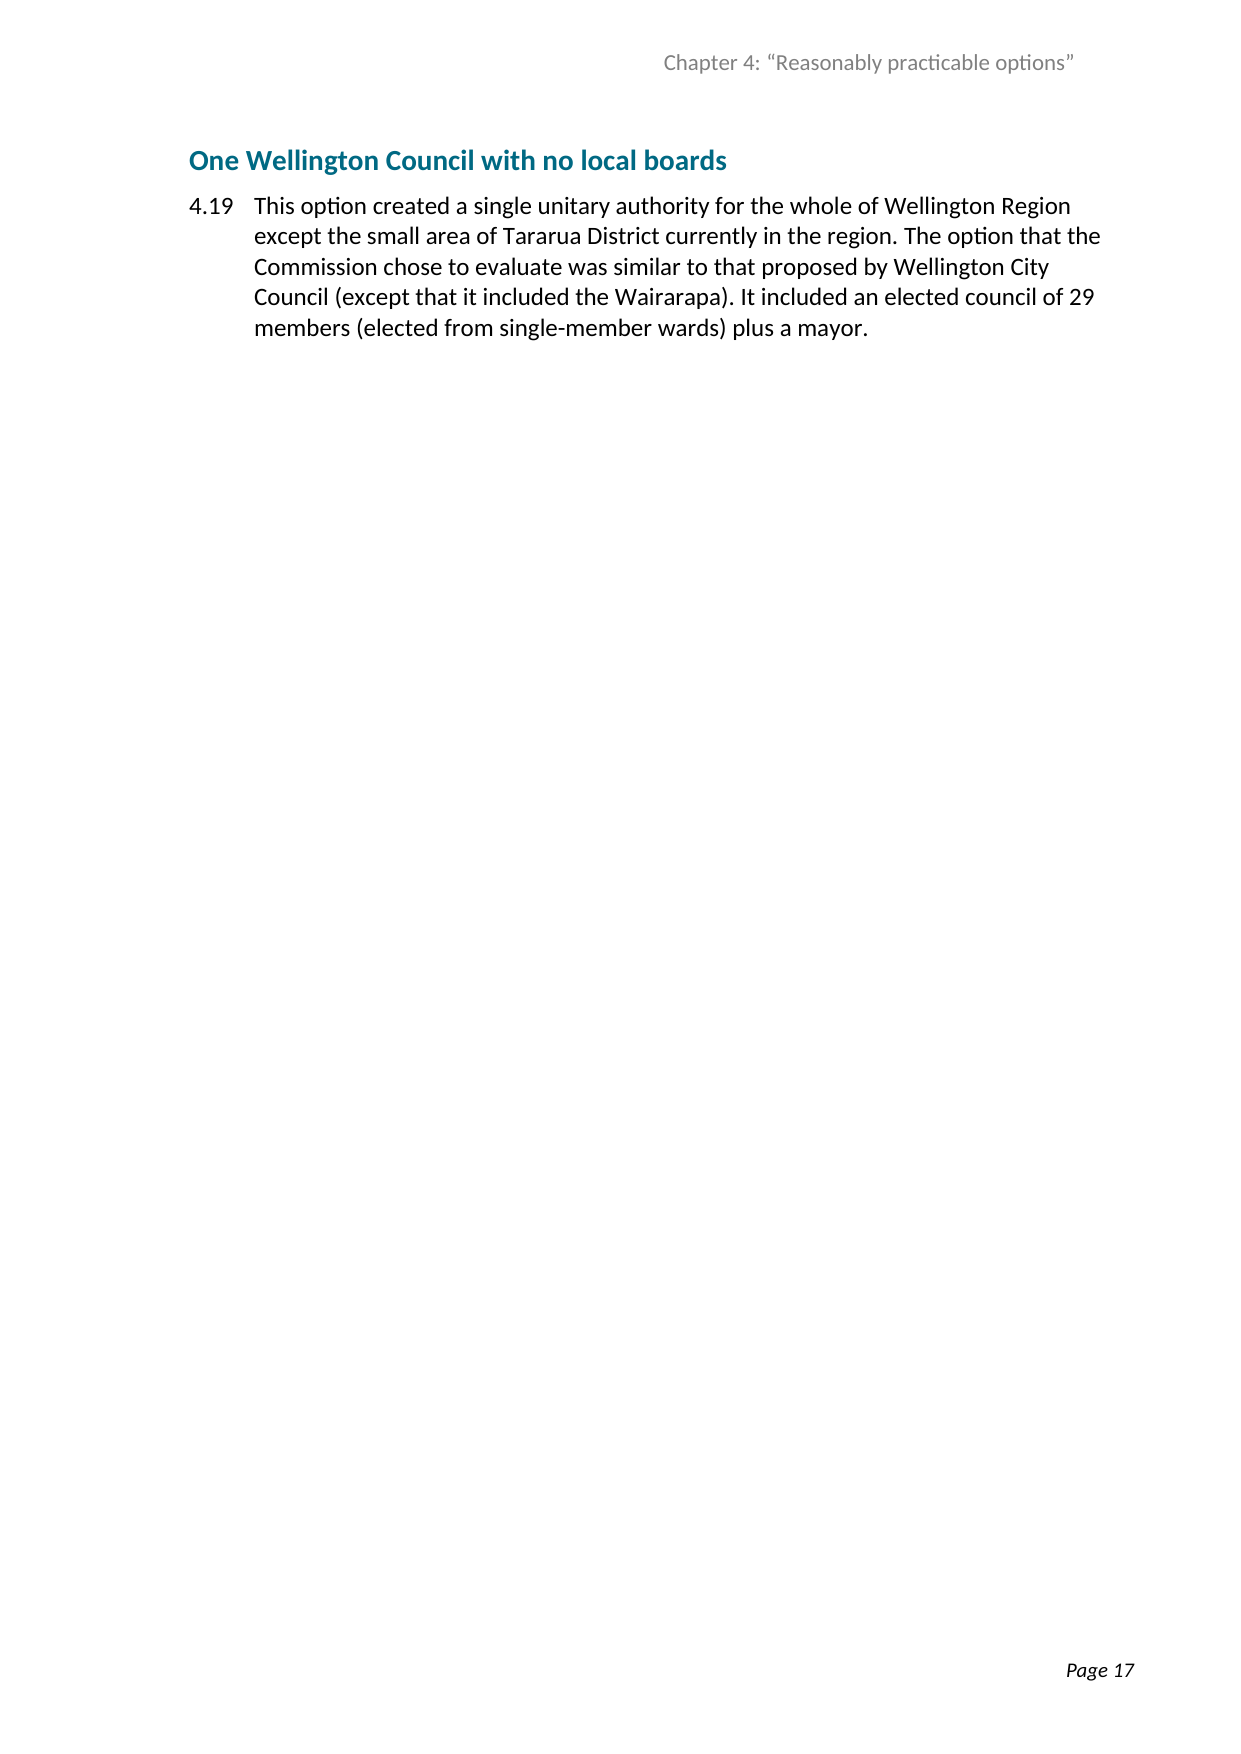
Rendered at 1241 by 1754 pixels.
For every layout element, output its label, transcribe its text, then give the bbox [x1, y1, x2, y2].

text This option created a single unitary authority for the whole of Wellington Region except the small area of Tararua District currently in the region. The option that the Commission chose to evaluate was similar to that proposed by Wellington City Council (except that it included the Wairarapa). It included an elected council of 29 members (elected from single-member wards) plus a mayor. [189, 190, 1110, 342]
subtitle One Wellington Council with no local boards [189, 142, 1110, 177]
